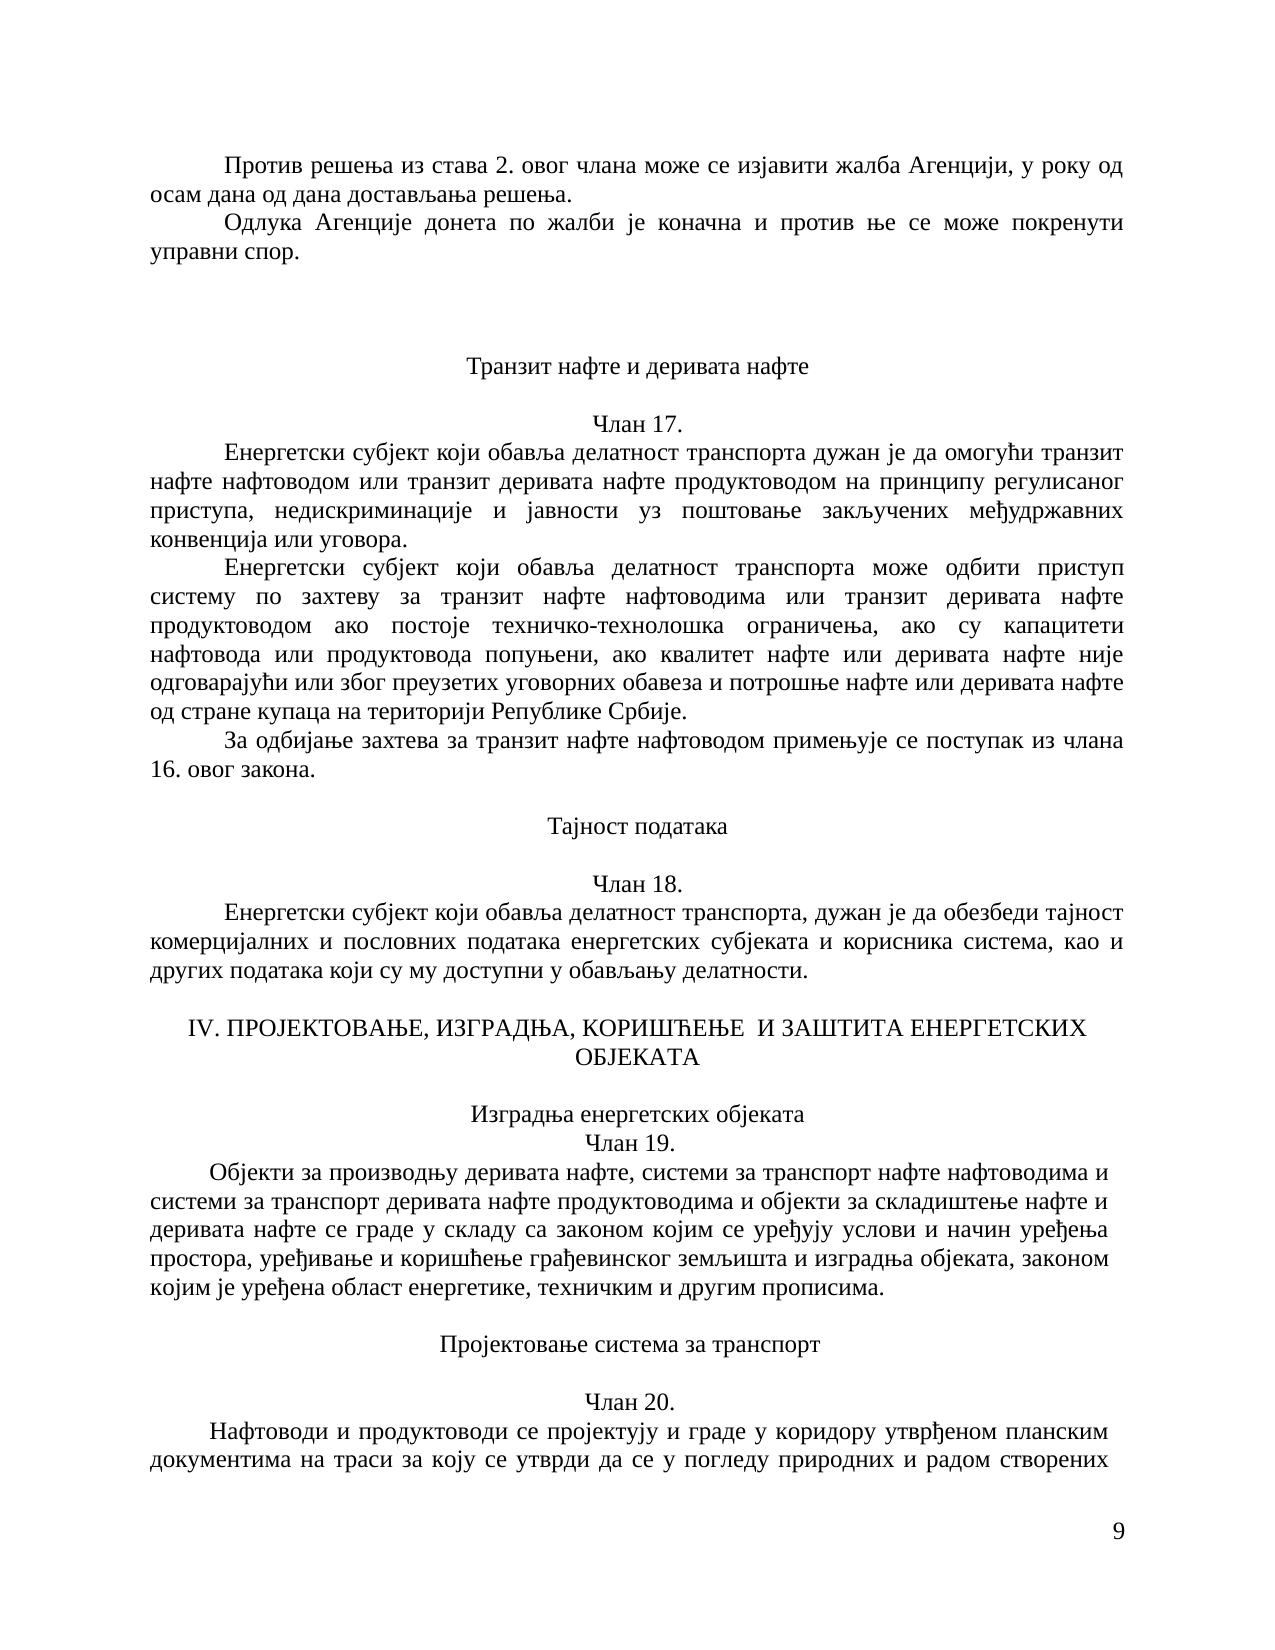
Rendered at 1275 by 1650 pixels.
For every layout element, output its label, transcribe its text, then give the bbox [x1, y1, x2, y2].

text Изградња енергетских објеката [150, 1099, 1125, 1128]
list Енергетски субјект који обавља делатност транспорта, дужан је да обезбеди тајност комерцијалних и пословних података енергетских субјеката и корисника система, као и других података који су му доступни у обављању делатности. [150, 897, 1125, 984]
text Члан 19. [150, 1128, 1110, 1157]
list Члан 17. [150, 409, 1125, 437]
text Члан 20. [150, 1387, 1110, 1416]
text IV. ПРОЈЕКТОВАЊЕ, ИЗГРАДЊА, КОРИШЋЕЊЕ И ЗАШТИТА ЕНЕРГЕТСКИХ ОБЈЕКАТА [150, 1013, 1125, 1070]
list Тајност података [150, 811, 1125, 840]
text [150, 1416, 1110, 1473]
list Транзит нафте и деривата нафте [150, 351, 1125, 380]
list Одлука Агенције донета по жалби је коначна и против ње се може покренути управни спор. [150, 207, 1125, 265]
list За одбијање захтева за транзит нафте нафтоводом примењује се поступак из члана 16. овог закона. [150, 725, 1125, 782]
list Енергетски субјект који обавља делатност транспорта може одбити приступ систему по захтеву за транзит нафте нафтоводима или транзит деривата нафте продуктоводом ако постоје техничко-технолошка ограничења, ако су капацитети нафтовода или продуктовода попуњени, ако квалитет нафте или деривата нафте није одговарајући или због преузетих уговорних обавеза и потрошње нафте или деривата нафте од стране купаца на територији Републике Србије. [150, 552, 1125, 725]
list Члан 18. [150, 869, 1125, 897]
list Енергетски субјект који обавља делатност транспорта дужан је да омогући транзит нафте нафтоводом или транзит деривата нафте продуктоводом на принципу регулисаног приступа, недискриминације и јавности уз поштовање закључених међудржавних конвенција или уговора. [150, 437, 1125, 552]
list Против решења из става 2. овог члана може се изјавити жалба Агенцији, у року од осам дана од дана достављања решења. [150, 150, 1125, 207]
text Објекти за производњу деривата нафте, системи за транспорт нафте нафтоводима и системи за транспорт деривата нафте продуктоводима и објекти за складиштење нафте и деривата нафте се граде у складу са законом којим се уређују услови и начин уређења простора, уређивање и коришћење грађевинског земљишта и изградња објеката, законом којим је уређена област енергетике, техничким и другим прописима. [150, 1157, 1110, 1301]
text Пројектовање система за транспорт [150, 1329, 1110, 1358]
